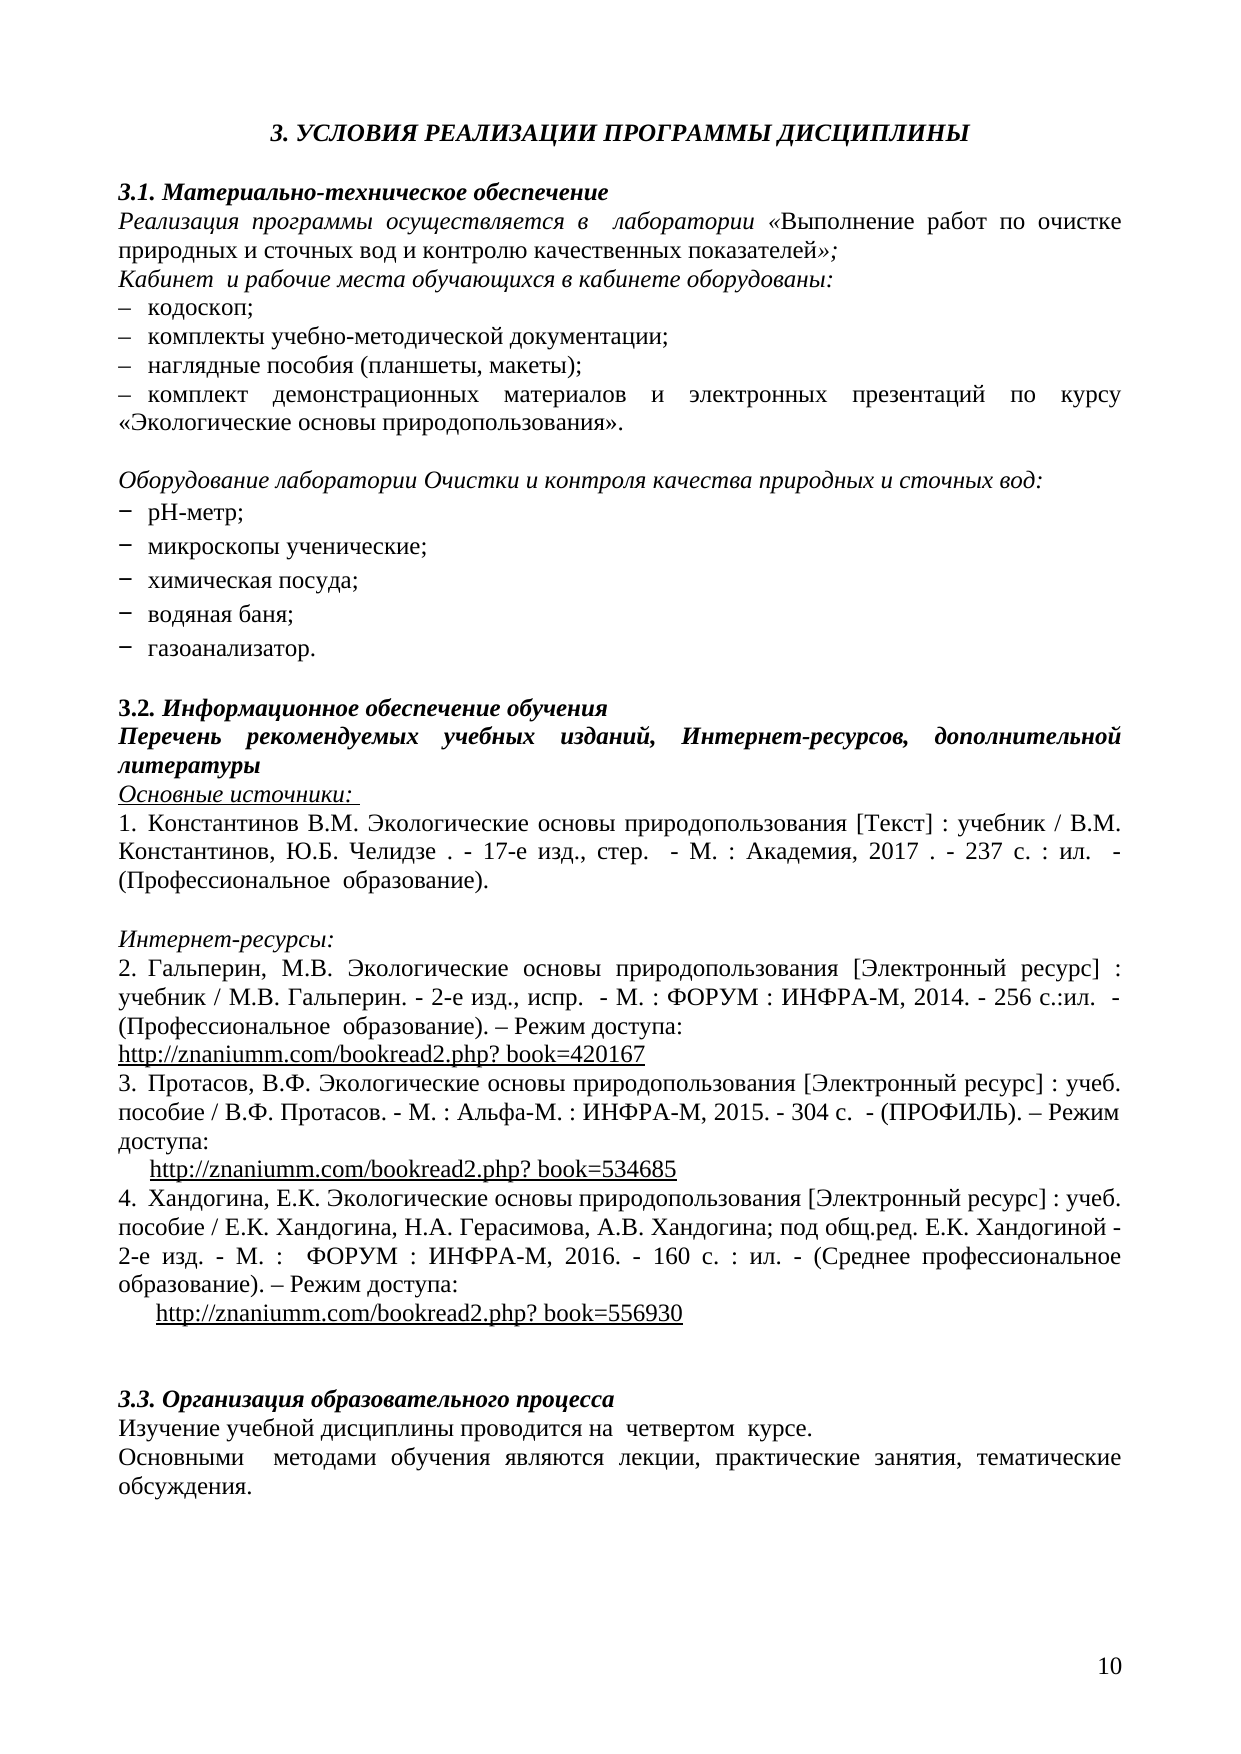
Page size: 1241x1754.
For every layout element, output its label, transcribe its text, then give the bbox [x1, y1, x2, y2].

list комплекты учебно-методической документации; [118, 321, 1122, 350]
text Основными методами обучения являются лекции, практические занятия, тематические обсуждения. [118, 1442, 1122, 1499]
text http://znaniumm.com/bookread2.php? book=556930 [118, 1298, 1122, 1327]
text 3.3. Организация образовательного процесса [118, 1384, 1122, 1413]
list водяная баня; [118, 596, 1122, 630]
text http://znaniumm.com/bookread2.php? book=534685 [118, 1154, 1122, 1183]
list комплект демонстрационных материалов и электронных презентаций по курсу «Экологические основы природопользования». [118, 379, 1122, 436]
text Перечень рекомендуемых учебных изданий, Интернет-ресурсов, дополнительной литературы [118, 721, 1122, 779]
text Основные источники: [118, 779, 1122, 808]
text Кабинет и рабочие места обучающихся в кабинете оборудованы: [118, 264, 1122, 292]
subtitle Хандогина, Е.К. Экологические основы природопользования [Электронный ресурс] : учеб. пособие / Е.К. Хандогина, Н.А. Герасимова, А.В. Хандогина; под общ.ред. Е.К. Хандогиной - 2-е изд. - М. : ФОРУМ : ИНФРА-М, 2016. - 160 с. : ил. - (Среднее профессиональное образование). – Режим доступа: [118, 1183, 1122, 1298]
list кодоскоп; [118, 292, 1122, 321]
text Интернет-ресурсы: [118, 924, 1122, 953]
subtitle Протасов, В.Ф. Экологические основы природопользования [Электронный ресурс] : учеб. пособие / В.Ф. Протасов. - М. : Альфа-М. : ИНФРА-М, 2015. - 304 с. - (ПРОФИЛЬ). – Режим доступа: [118, 1068, 1122, 1154]
text Реализация программы осуществляется в лаборатории «Выполнение работ по очистке природных и сточных вод и контролю качественных показателей»; [118, 206, 1122, 264]
text Изучение учебной дисциплины проводится на четвертом курсе. [118, 1413, 1122, 1442]
text 3.1. Материально-техническое обеспечение [118, 177, 1122, 206]
subtitle 3.2. Информационное обеспечение обучения [118, 693, 1122, 721]
list pH-метр; [118, 494, 1122, 528]
text http://znaniumm.com/bookread2.php? book=420167 [118, 1039, 1122, 1068]
list газоанализатор. [118, 630, 1122, 664]
subtitle 3. условия реализации программы дисциплины [118, 118, 1122, 147]
text Оборудование лаборатории Очистки и контроля качества природных и сточных вод: [118, 465, 1122, 494]
list Константинов В.М. Экологические основы природопользования [Текст] : учебник / В.М. Константинов, Ю.Б. Челидзе . - 17-е изд., стер. - М. : Академия, 2017 . - 237 с. : ил. - (Профессиональное образование). [118, 808, 1122, 894]
list наглядные пособия (планшеты, макеты); [118, 350, 1122, 379]
list химическая посуда; [118, 562, 1122, 596]
list микроскопы ученические; [118, 528, 1122, 562]
subtitle Гальперин, М.В. Экологические основы природопользования [Электронный ресурс] : учебник / М.В. Гальперин. - 2-е изд., испр. - М. : ФОРУМ : ИНФРА-М, 2014. - 256 с.:ил. - (Профессиональное образование). – Режим доступа: [118, 953, 1122, 1039]
